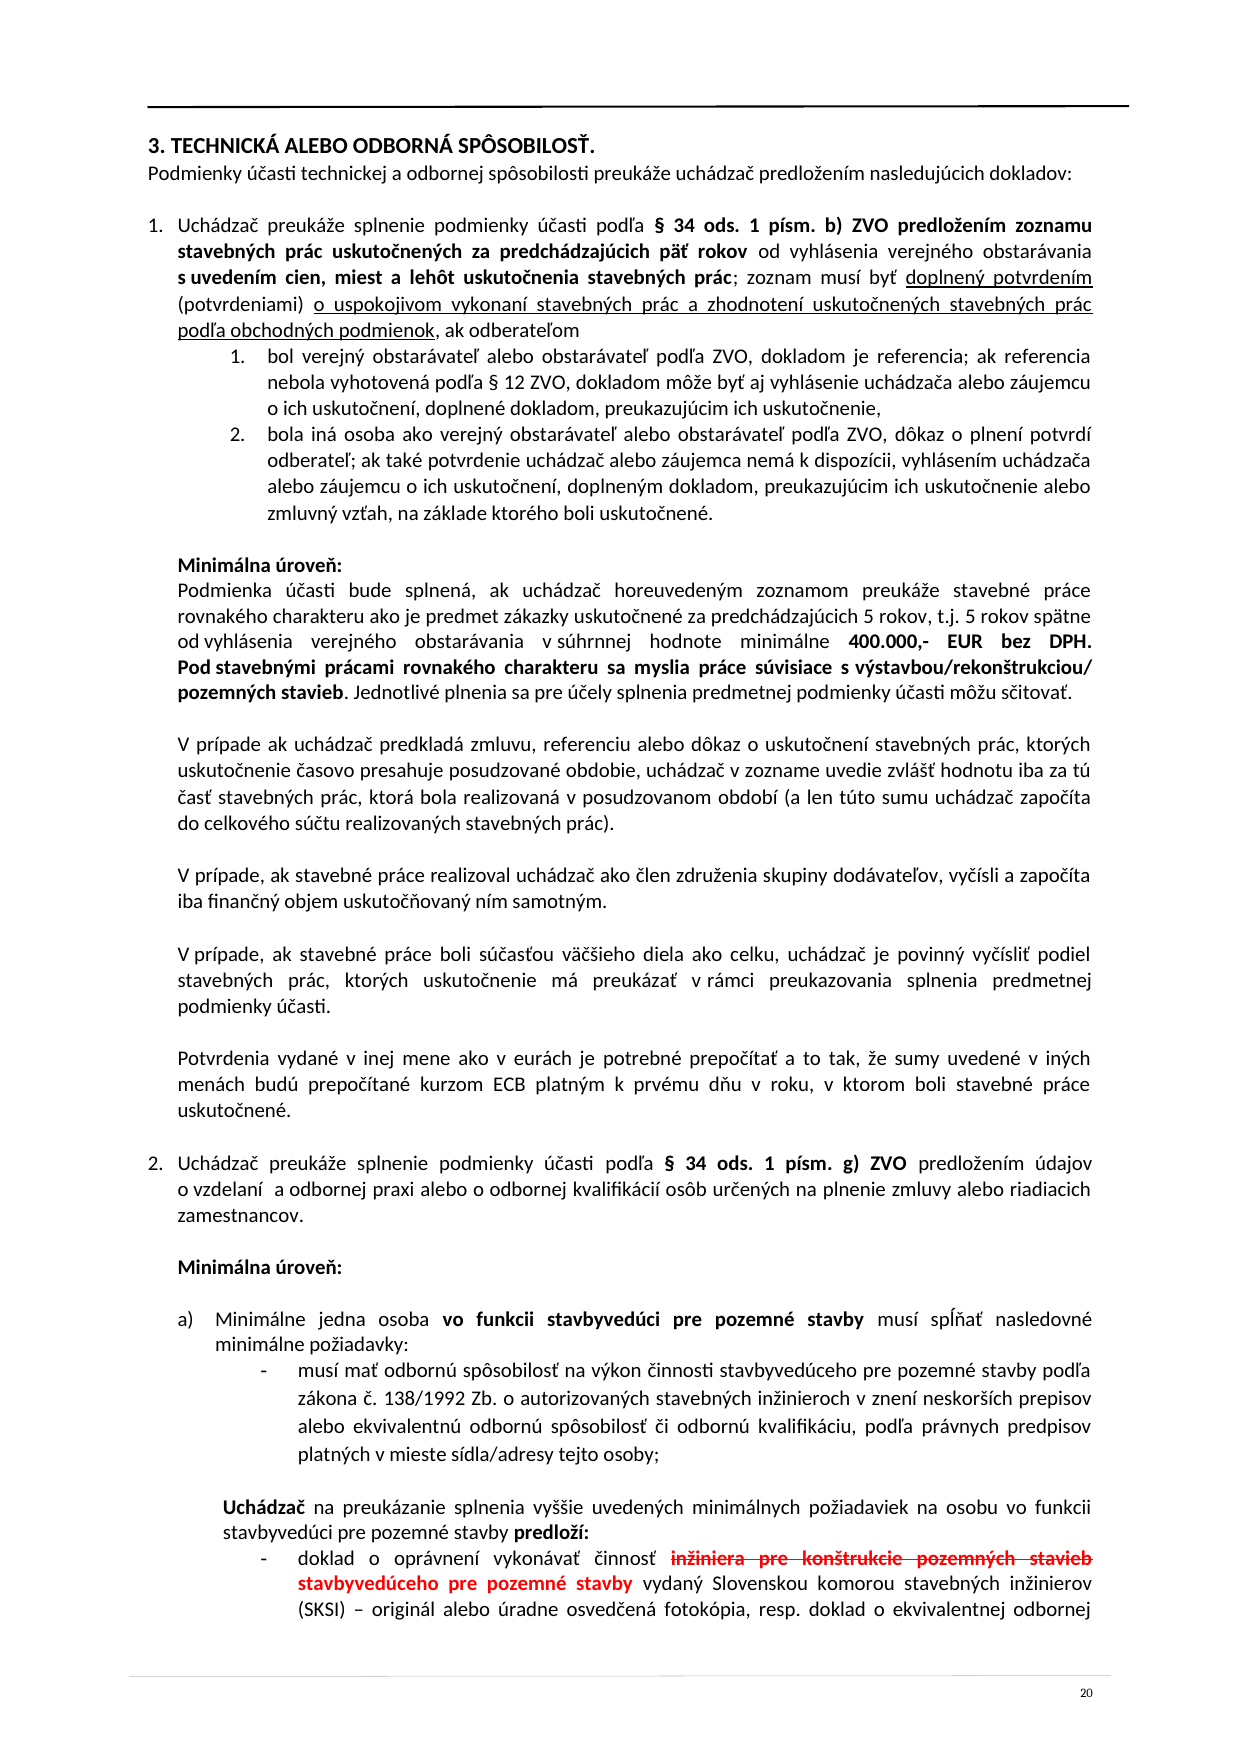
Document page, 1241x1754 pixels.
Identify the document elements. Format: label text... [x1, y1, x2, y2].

text V prípade, ak stavebné práce boli súčasťou väčšieho diela ako celku, uchádzač je povinný vyčísliť podiel stavebných prác, ktorých uskutočnenie má preukázať v rámci preukazovania splnenia predmetnej podmienky účasti. [177, 940, 1092, 1018]
text V prípade, ak stavebné práce realizoval uchádzač ako člen združenia skupiny dodávateľov, vyčísli a započíta iba finančný objem uskutočňovaný ním samotným. [177, 862, 1092, 914]
list Uchádzač preukáže splnenie podmienky účasti podľa § 34 ods. 1 písm. b) ZVO predložením zoznamu stavebných prác uskutočnených za predchádzajúcich päť rokov od vyhlásenia verejného obstarávania s uvedením cien, miest a lehôt uskutočnenia stavebných prác; zoznam musí byť doplnený potvrdením (potvrdeniami) o uspokojivom vykonaní stavebných prác a zhodnotení uskutočnených stavebných prác podľa obchodných podmienok, ak odberateľom [148, 212, 1092, 342]
text Potvrdenia vydané v inej mene ako v eurách je potrebné prepočítať a to tak, že sumy uvedené v iných menách budú prepočítané kurzom ECB platným k prvému dňu v roku, v ktorom boli stavebné práce uskutočnené. [177, 1045, 1092, 1123]
list Minimálne jedna osoba vo funkcii stavbyvedúci pre pozemné stavby musí spĺňať nasledovné minimálne požiadavky: [177, 1306, 1092, 1357]
text Podmienky účasti technickej a odbornej spôsobilosti preukáže uchádzač predložením nasledujúcich dokladov: [148, 159, 1092, 186]
text V prípade ak uchádzač predkladá zmluvu, referenciu alebo dôkaz o uskutočnení stavebných prác, ktorých uskutočnenie časovo presahuje posudzované obdobie, uchádzač v zozname uvedie zvlášť hodnotu iba za tú časť stavebných prác, ktorá bola realizovaná v posudzovanom období (a len túto sumu uchádzač započíta do celkového súčtu realizovaných stavebných prác). [177, 731, 1092, 836]
list bol verejný obstarávateľ alebo obstarávateľ podľa ZVO, dokladom je referencia; ak referencia nebola vyhotovená podľa § 12 ZVO, dokladom môže byť aj vyhlásenie uchádzača alebo záujemcu o ich uskutočnení, doplnené dokladom, preukazujúcim ich uskutočnenie, [229, 342, 1092, 421]
list Podmienka účasti bude splnená, ak uchádzač horeuvedeným zoznamom preukáže stavebné práce rovnakého charakteru ako je predmet zákazky uskutočnené za predchádzajúcich 5 rokov, t.j. 5 rokov spätne od vyhlásenia verejného obstarávania v súhrnnej hodnote minimálne 400.000,- EUR bez DPH. Pod stavebnými prácami rovnakého charakteru sa myslia práce súvisiace s výstavbou/rekonštrukciou/ pozemných stavieb. Jednotlivé plnenia sa pre účely splnenia predmetnej podmienky účasti môžu sčitovať. [177, 578, 1092, 705]
text 3. TECHNICKÁ ALEBO ODBORNÁ SPÔSOBILOSŤ. [148, 131, 1092, 159]
text Minimálna úroveň: [148, 552, 1092, 578]
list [260, 1545, 1092, 1621]
list bola iná osoba ako verejný obstarávateľ alebo obstarávateľ podľa ZVO, dôkaz o plnení potvrdí odberateľ; ak také potvrdenie uchádzač alebo záujemca nemá k dispozícii, vyhlásením uchádzača alebo záujemcu o ich uskutočnení, doplneným dokladom, preukazujúcim ich uskutočnenie alebo zmluvný vzťah, na základe ktorého boli uskutočnené. [229, 421, 1092, 525]
list Uchádzač na preukázanie splnenia vyššie uvedených minimálnych požiadaviek na osobu vo funkcii stavbyvedúci pre pozemné stavby predloží: [223, 1494, 1092, 1545]
list Uchádzač preukáže splnenie podmienky účasti podľa § 34 ods. 1 písm. g) ZVO predložením údajov o vzdelaní a odbornej praxi alebo o odbornej kvalifikácií osôb určených na plnenie zmluvy alebo riadiacich zamestnancov. [148, 1149, 1092, 1228]
text Minimálna úroveň: [177, 1254, 1092, 1280]
list musí mať odbornú spôsobilosť na výkon činnosti stavbyvedúceho pre pozemné stavby podľa zákona č. 138/1992 Zb. o autorizovaných stavebných inžinieroch v znení neskorších prepisov alebo ekvivalentnú odbornú spôsobilosť či odbornú kvalifikáciu, podľa právnych predpisov platných v mieste sídla/adresy tejto osoby; [260, 1357, 1092, 1466]
